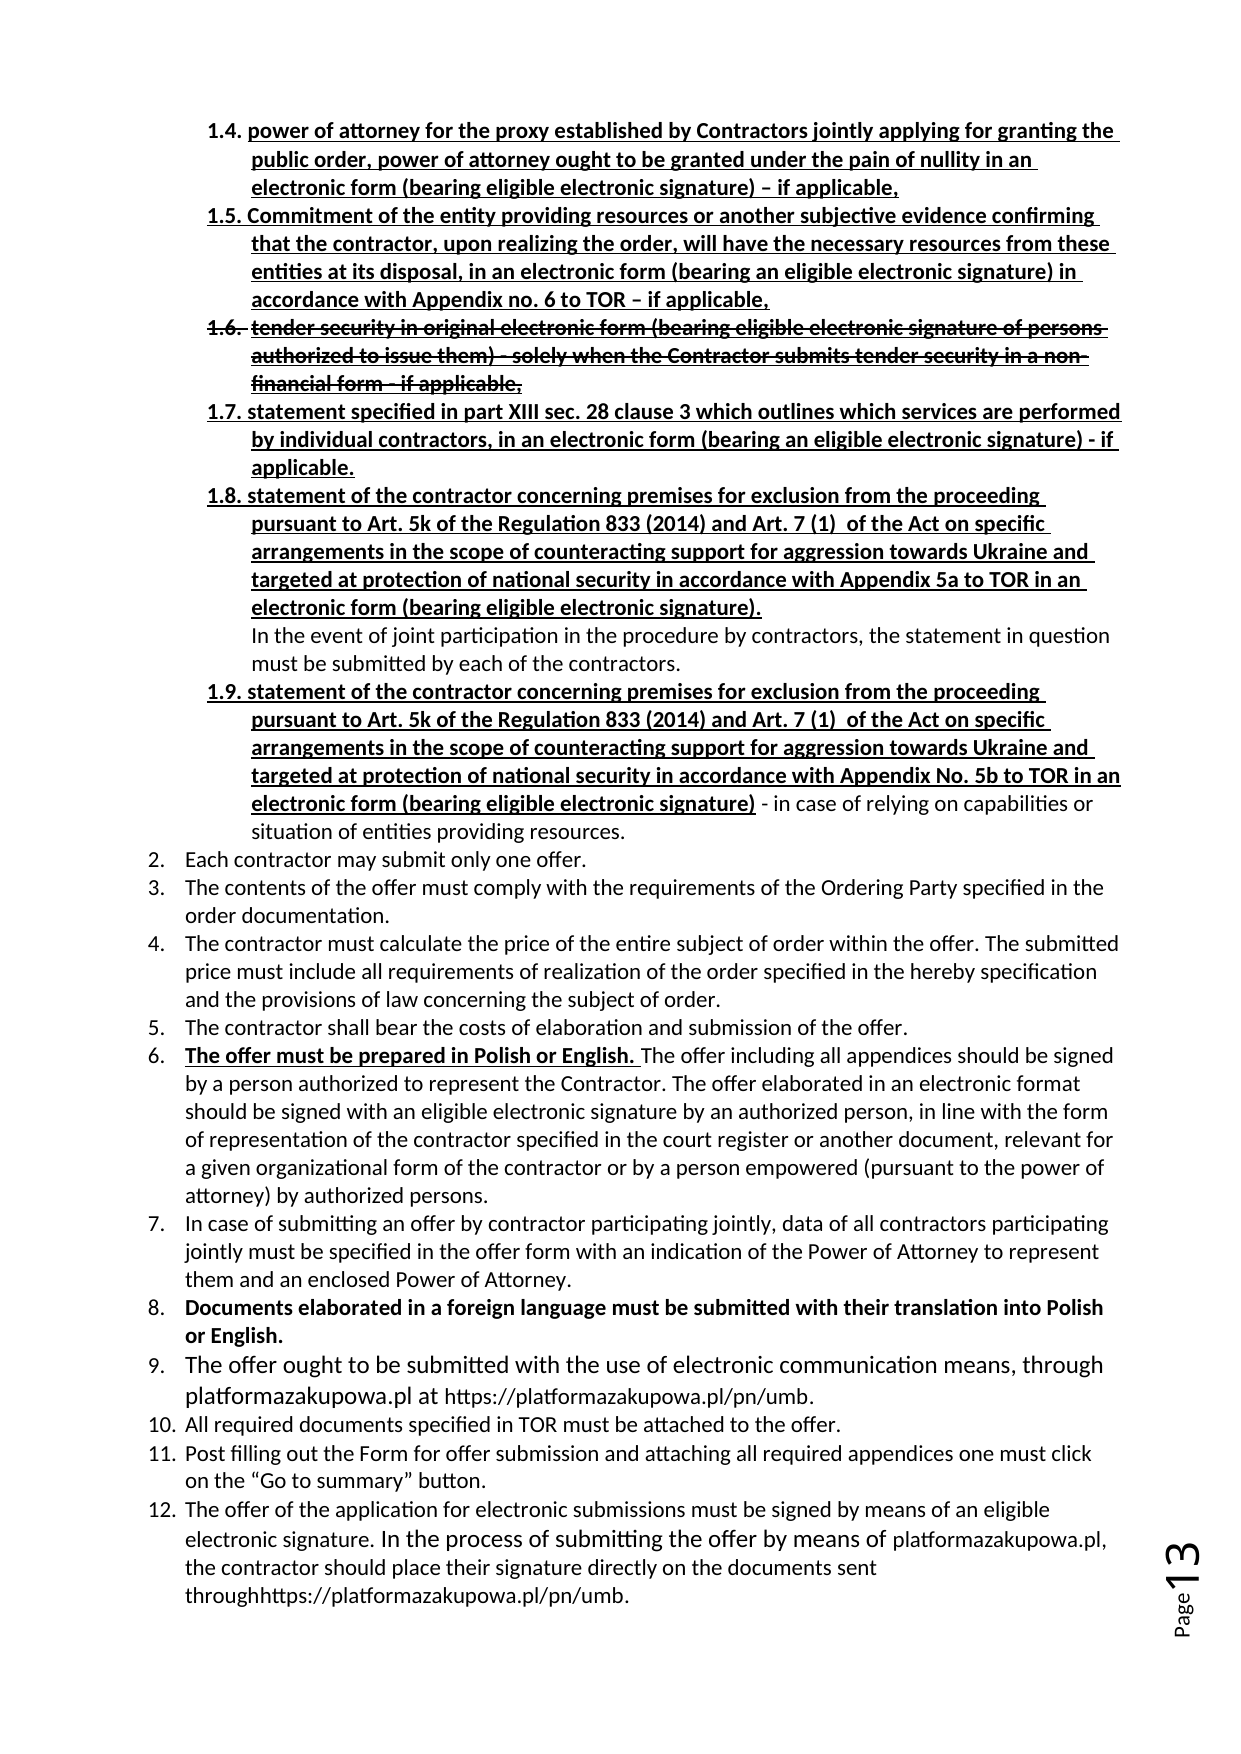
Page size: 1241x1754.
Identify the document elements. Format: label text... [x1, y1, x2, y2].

text In the event of joint participation in the procedure by contractors, the statement in question must be submitted by each of the contractors. [251, 621, 1122, 677]
list The contractor must calculate the price of the entire subject of order within the offer. The submitted price must include all requirements of realization of the order specified in the hereby specification and the provisions of law concerning the subject of order. [148, 929, 1122, 1013]
list The contractor shall bear the costs of elaboration and submission of the offer. [148, 1013, 1122, 1041]
text 1.9. statement of the contractor concerning premises for exclusion from the proceeding pursuant to Art. 5k of the Regulation 833 (2014) and Art. 7 (1) of the Act on specific arrangements in the scope of counteracting support for aggression towards Ukraine and targeted at protection of national security in accordance with Appendix No. 5b to TOR in an electronic form (bearing eligible electronic signature) - in case of relying on capabilities or situation of entities providing resources. [207, 677, 1122, 845]
list The contents of the offer must comply with the requirements of the Ordering Party specified in the order documentation. [148, 873, 1122, 929]
list The offer ought to be submitted with the use of electronic communication means, through platformazakupowa.pl at https://platformazakupowa.pl/pn/umb. [148, 1349, 1122, 1411]
list Each contractor may submit only one offer. [148, 845, 1122, 873]
list The offer must be prepared in Polish or English. The offer including all appendices should be signed by a person authorized to represent the Contractor. The offer elaborated in an electronic format should be signed with an eligible electronic signature by an authorized person, in line with the form of representation of the contractor specified in the court register or another document, relevant for a given organizational form of the contractor or by a person empowered (pursuant to the power of attorney) by authorized persons. [148, 1041, 1122, 1209]
text 1.5. Commitment of the entity providing resources or another subjective evidence confirming that the contractor, upon realizing the order, will have the necessary resources from these entities at its disposal, in an electronic form (bearing an eligible electronic signature) in accordance with Appendix no. 6 to TOR – if applicable, [207, 201, 1122, 313]
text 1.8. statement of the contractor concerning premises for exclusion from the proceeding pursuant to Art. 5k of the Regulation 833 (2014) and Art. 7 (1) of the Act on specific arrangements in the scope of counteracting support for aggression towards Ukraine and targeted at protection of national security in accordance with Appendix 5a to TOR in an electronic form (bearing eligible electronic signature). [207, 481, 1122, 621]
text 1.6. tender security in original electronic form (bearing eligible electronic signature of persons authorized to issue them) - solely when the Contractor submits tender security in a non-financial form - if applicable, [207, 313, 1122, 397]
text 1.7. statement specified in part XIII sec. 28 clause 3 which outlines which services are performed by individual contractors, in an electronic form (bearing an eligible electronic signature) - if applicable. [207, 397, 1122, 421]
list Post filling out the Form for offer submission and attaching all required appendices one must click on the “Go to summary” button. [148, 1439, 1122, 1495]
text 1.7. statement specified in part XIII sec. 28 clause 3 which outlines which services are performed by individual contractors, in an electronic form (bearing an eligible electronic signature) - if applicable. [207, 422, 1122, 481]
list The offer of the application for electronic submissions must be signed by means of an eligible electronic signature. In the process of submitting the offer by means of platformazakupowa.pl, the contractor should place their signature directly on the documents sent throughhttps://platformazakupowa.pl/pn/umb. [148, 1495, 1122, 1609]
list All required documents specified in TOR must be attached to the offer. [148, 1411, 1122, 1439]
text 1.4. power of attorney for the proxy established by Contractors jointly applying for granting the public order, power of attorney ought to be granted under the pain of nullity in an electronic form (bearing eligible electronic signature) – if applicable, [207, 117, 1122, 201]
list In case of submitting an offer by contractor participating jointly, data of all contractors participating jointly must be specified in the offer form with an indication of the Power of Attorney to represent them and an enclosed Power of Attorney. [148, 1209, 1122, 1293]
list Documents elaborated in a foreign language must be submitted with their translation into Polish or English. [148, 1293, 1122, 1349]
